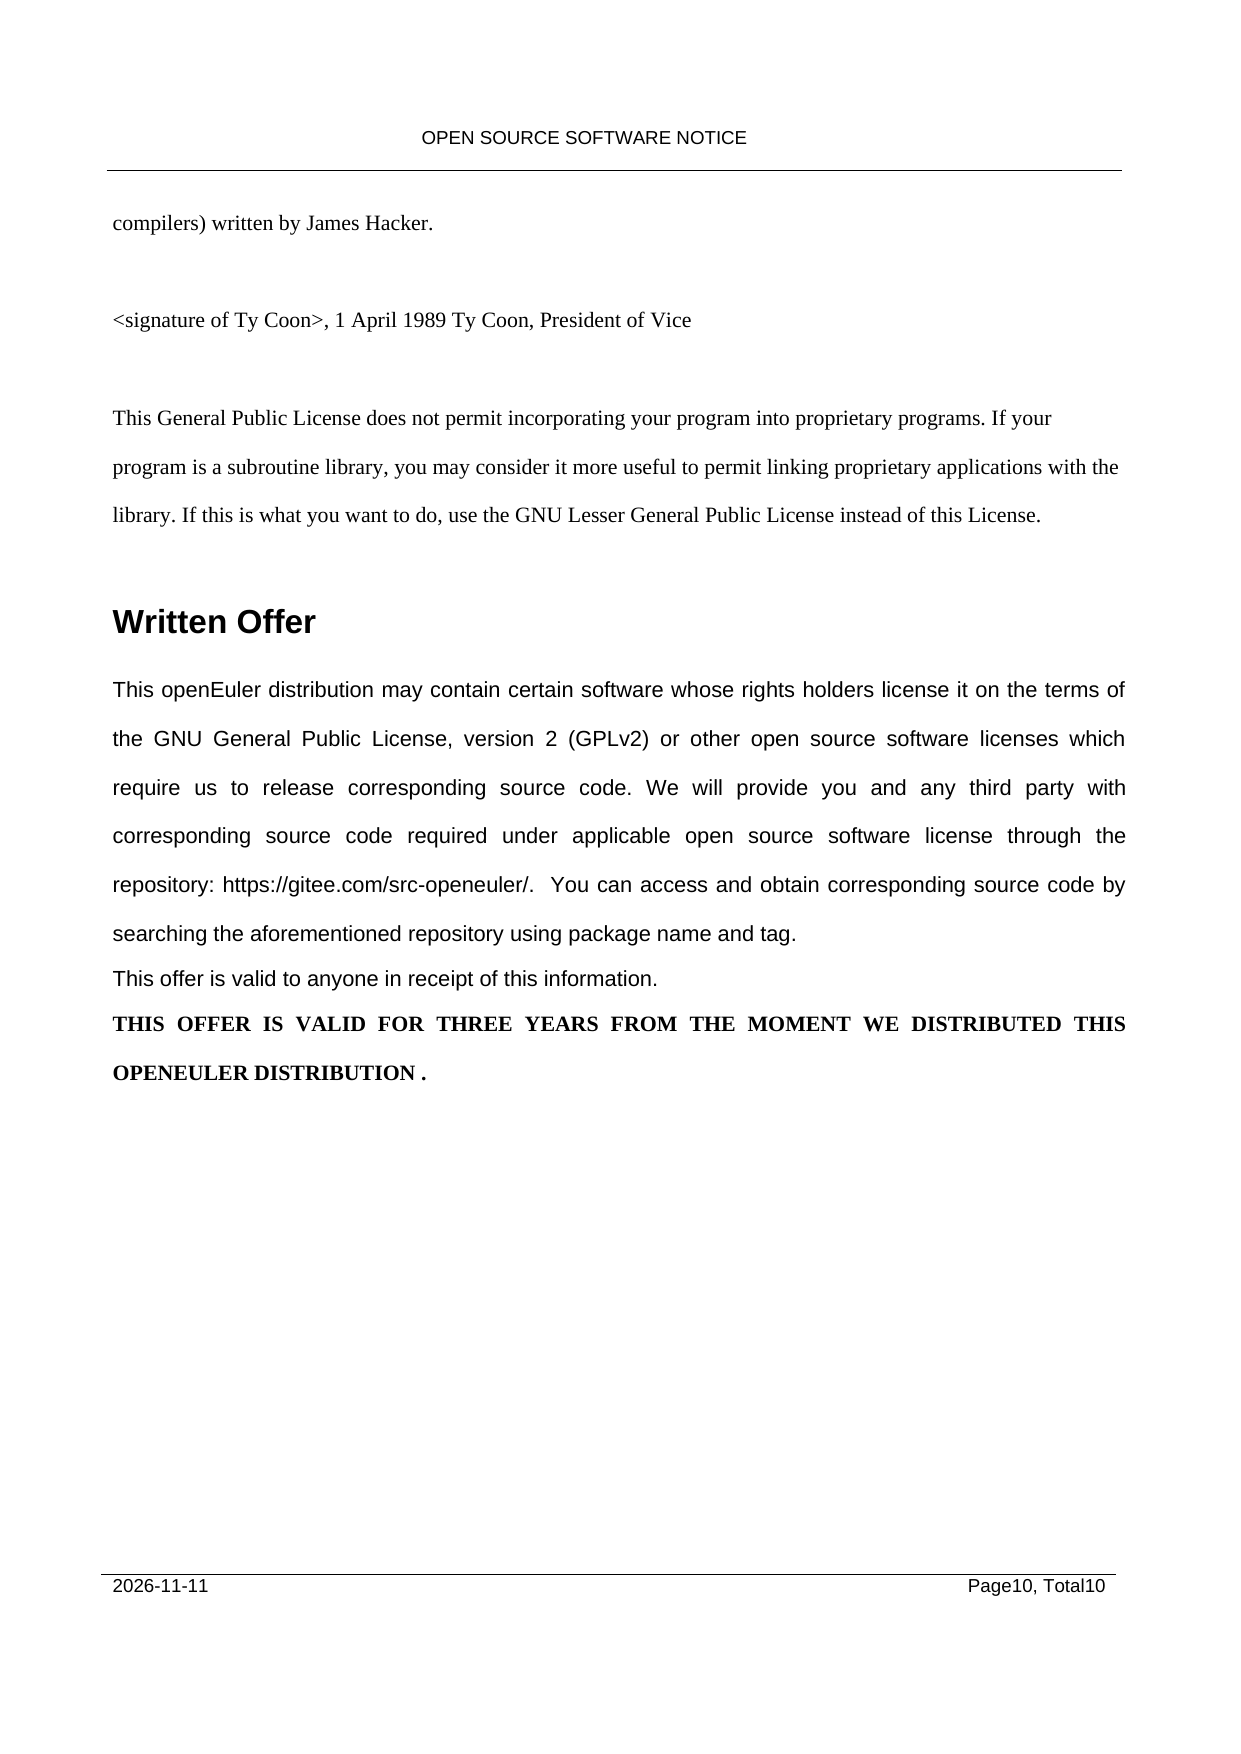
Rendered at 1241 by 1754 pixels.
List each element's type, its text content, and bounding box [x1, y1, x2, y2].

text THIS OFFER IS VALID FOR THREE YEARS FROM THE MOMENT WE DISTRIBUTED THIS OPENEULER DISTRIBUTION . [112, 1007, 1128, 1088]
text This openEuler distribution may contain certain software whose rights holders license it on the terms of the GNU General Public License, version 2 (GPLv2) or other open source software licenses which require us to release corresponding source code. We will provide you and any third party with corresponding source code required under applicable open source software license through the repository: https://gitee.com/src-openeuler/. You can access and obtain corresponding source code by searching the aforementioned repository using package name and tag. [112, 673, 1128, 949]
text Written Offer [112, 589, 1128, 654]
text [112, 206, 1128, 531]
text This offer is valid to anyone in receipt of this information. [112, 962, 1128, 994]
